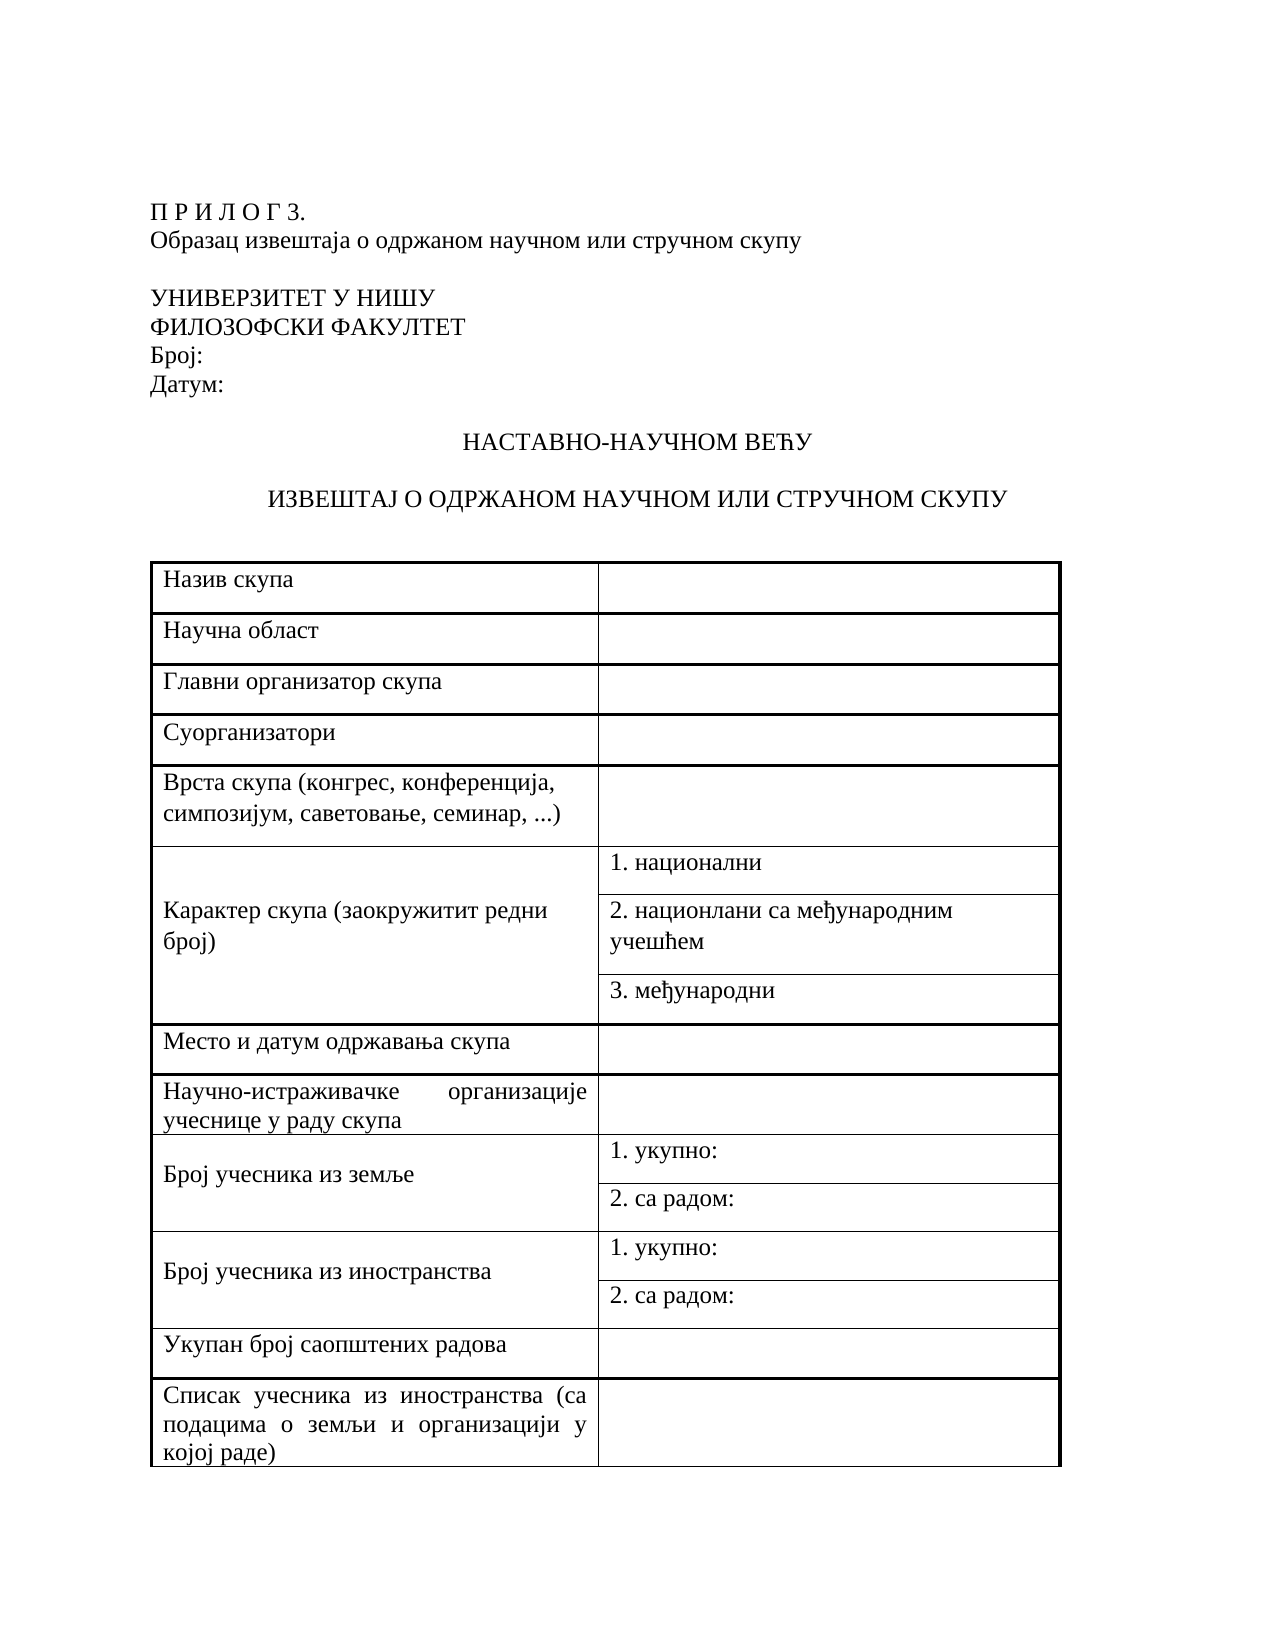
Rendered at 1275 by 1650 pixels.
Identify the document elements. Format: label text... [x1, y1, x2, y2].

table_cell 1. укупно: [599, 1135, 1058, 1182]
table_cell Списак учесника из иностранства (са подацима о земљи и организацији у којој раде) [153, 1380, 598, 1466]
table_cell Врста скупа (конгрес, конференција, симпозијум, саветовање, семинар, ...) [153, 767, 598, 846]
table_cell 2. национлани са међународним учешћем [599, 895, 1058, 974]
table_cell [599, 1076, 1058, 1134]
table_cell 3. међународни [599, 975, 1058, 1022]
text УНИВЕРЗИТЕТ У НИШУ [150, 283, 1125, 312]
text Образац извештаја о одржаном научном или стручном скупу [150, 226, 1125, 254]
table_cell 1. укупно: [599, 1232, 1058, 1279]
table_cell Научна област [153, 615, 598, 662]
text ИЗВЕШТАЈ О ОДРЖАНОМ НАУЧНОМ ИЛИ СТРУЧНОМ СКУПУ [150, 484, 1125, 513]
table_cell [599, 1026, 1058, 1073]
table_cell Број учесника из земље [153, 1135, 598, 1231]
table_cell Место и датум одржавања скупа [153, 1026, 598, 1073]
table_cell [599, 666, 1058, 713]
table_cell Карактер скупа (заокружитит редни број) [153, 847, 598, 1022]
table_cell [599, 767, 1058, 846]
table_cell [599, 1329, 1058, 1377]
text НАСТАВНО-НАУЧНОМ ВЕЋУ [150, 427, 1125, 456]
table_cell [599, 1380, 1058, 1466]
text ФИЛОЗОФСКИ ФАКУЛТЕТ [150, 312, 1125, 341]
table_cell Научно-истраживачке организације учеснице у раду скупа [153, 1076, 598, 1134]
table_cell 1. национални [599, 847, 1058, 894]
table_cell Број учесника из иностранства [153, 1232, 598, 1328]
table_cell [599, 615, 1058, 662]
text Број: [150, 341, 1125, 369]
table_cell Укупан број саопштених радова [153, 1329, 598, 1377]
table_header Назив скупа [153, 564, 598, 612]
table_cell Главни организатор скупа [153, 666, 598, 713]
table_header [599, 564, 1058, 612]
table_cell 2. са радом: [599, 1281, 1058, 1328]
text Датум: [150, 369, 1125, 398]
table_cell [599, 716, 1058, 764]
table_cell Суорганизатори [153, 716, 598, 764]
table_cell 2. са радом: [599, 1184, 1058, 1231]
text П Р И Л О Г 3. [150, 197, 1125, 226]
